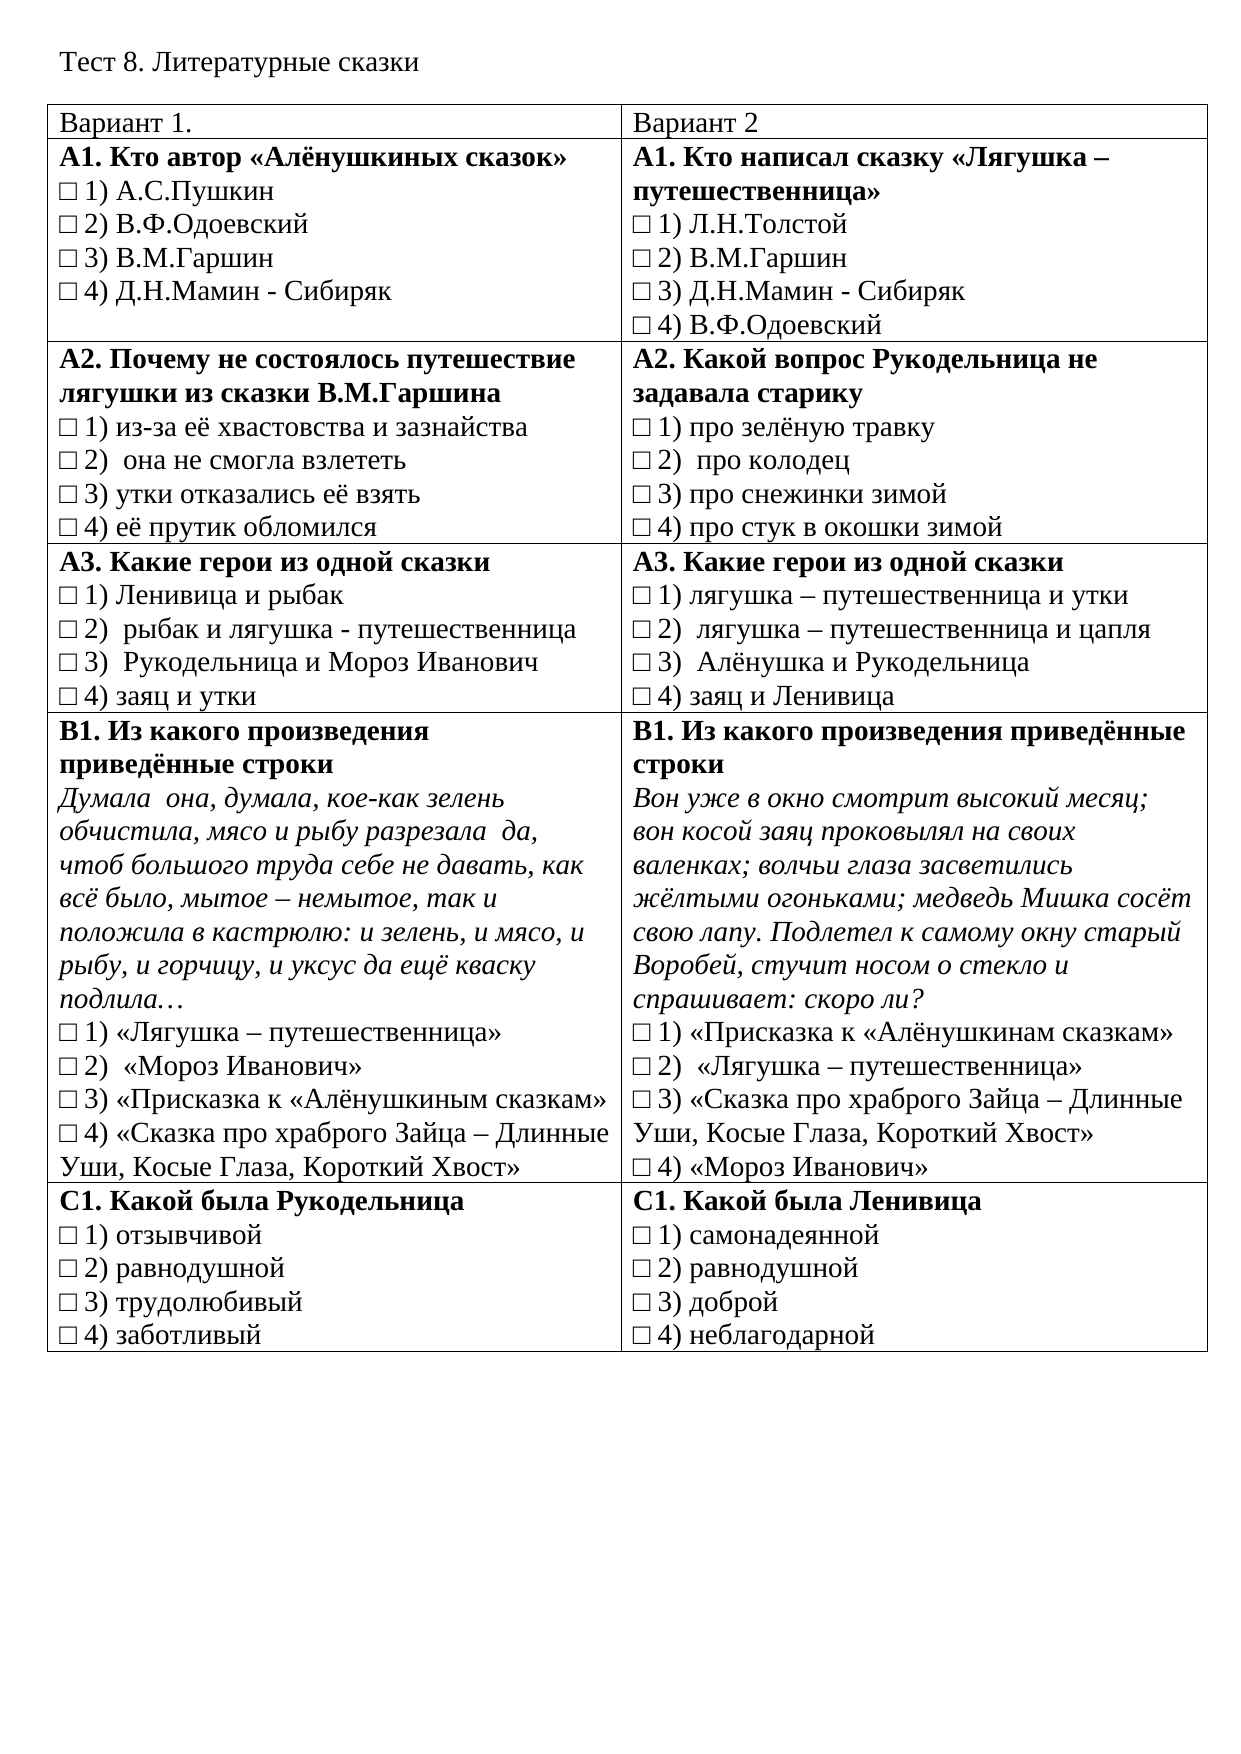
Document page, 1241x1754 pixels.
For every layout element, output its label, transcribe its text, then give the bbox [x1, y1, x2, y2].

table_cell А2. Почему не состоялось путешествие лягушки из сказки В.М.Гаршина □ 1) из-за её хвастовства и зазнайства □ 2) она не смогла взлететь □ 3) утки отказались её взять □ 4) её прутик обломился [48, 342, 621, 543]
text Тест 8. Литературные сказки [59, 44, 1196, 78]
table_cell С1. Какой была Рукодельница □ 1) отзывчивой □ 2) равнодушной □ 3) трудолюбивый □ 4) заботливый [48, 1183, 621, 1351]
table_cell В1. Из какого произведения приведённые строки Думала она, думала, кое-как зелень обчистила, мясо и рыбу разрезала да, чтоб большого труда себе не давать, как всё было, мытое – немытое, так и положила в кастрюлю: и зелень, и мясо, и рыбу, и горчицу, и уксус да ещё кваску подлила… □ 1) «Лягушка – путешественница» □ 2) «Мороз Иванович» □ 3) «Присказка к «Алёнушкиным сказкам» □ 4) «Сказка про храброго Зайца – Длинные Уши, Косые Глаза, Короткий Хвост» [48, 713, 621, 1182]
table_header Вариант 2 [622, 105, 1207, 138]
table_cell А3. Какие герои из одной сказки □ 1) Ленивица и рыбак □ 2) рыбак и лягушка - путешественница □ 3) Рукодельница и Мороз Иванович □ 4) заяц и утки [48, 544, 621, 712]
table_cell В1. Из какого произведения приведённые строки Вон уже в окно смотрит высокий месяц; вон косой заяц проковылял на своих валенках; волчьи глаза засветились жёлтыми огоньками; медведь Мишка сосёт свою лапу. Подлетел к самому окну старый Воробей, стучит носом о стекло и спрашивает: скоро ли? □ 1) «Присказка к «Алёнушкинам сказкам» □ 2) «Лягушка – путешественница» □ 3) «Сказка про храброго Зайца – Длинные Уши, Косые Глаза, Короткий Хвост» □ 4) «Мороз Иванович» [622, 713, 1207, 1182]
table_header Вариант 1. [48, 105, 621, 138]
table_cell А1. Кто написал сказку «Лягушка – путешественница» □ 1) Л.Н.Толстой □ 2) В.М.Гаршин □ 3) Д.Н.Мамин - Сибиряк □ 4) В.Ф.Одоевский [622, 139, 1207, 341]
table_cell А1. Кто автор «Алёнушкиных сказок» □ 1) А.С.Пушкин □ 2) В.Ф.Одоевский □ 3) В.М.Гаршин □ 4) Д.Н.Мамин - Сибиряк [48, 139, 621, 341]
table_cell С1. Какой была Ленивица □ 1) самонадеянной □ 2) равнодушной □ 3) доброй □ 4) неблагодарной [622, 1183, 1207, 1351]
table_cell А2. Какой вопрос Рукодельница не задавала старику □ 1) про зелёную травку □ 2) про колодец □ 3) про снежинки зимой □ 4) про стук в окошки зимой [622, 342, 1207, 543]
table_cell А3. Какие герои из одной сказки □ 1) лягушка – путешественница и утки □ 2) лягушка – путешественница и цапля □ 3) Алёнушка и Рукодельница □ 4) заяц и Ленивица [622, 544, 1207, 712]
